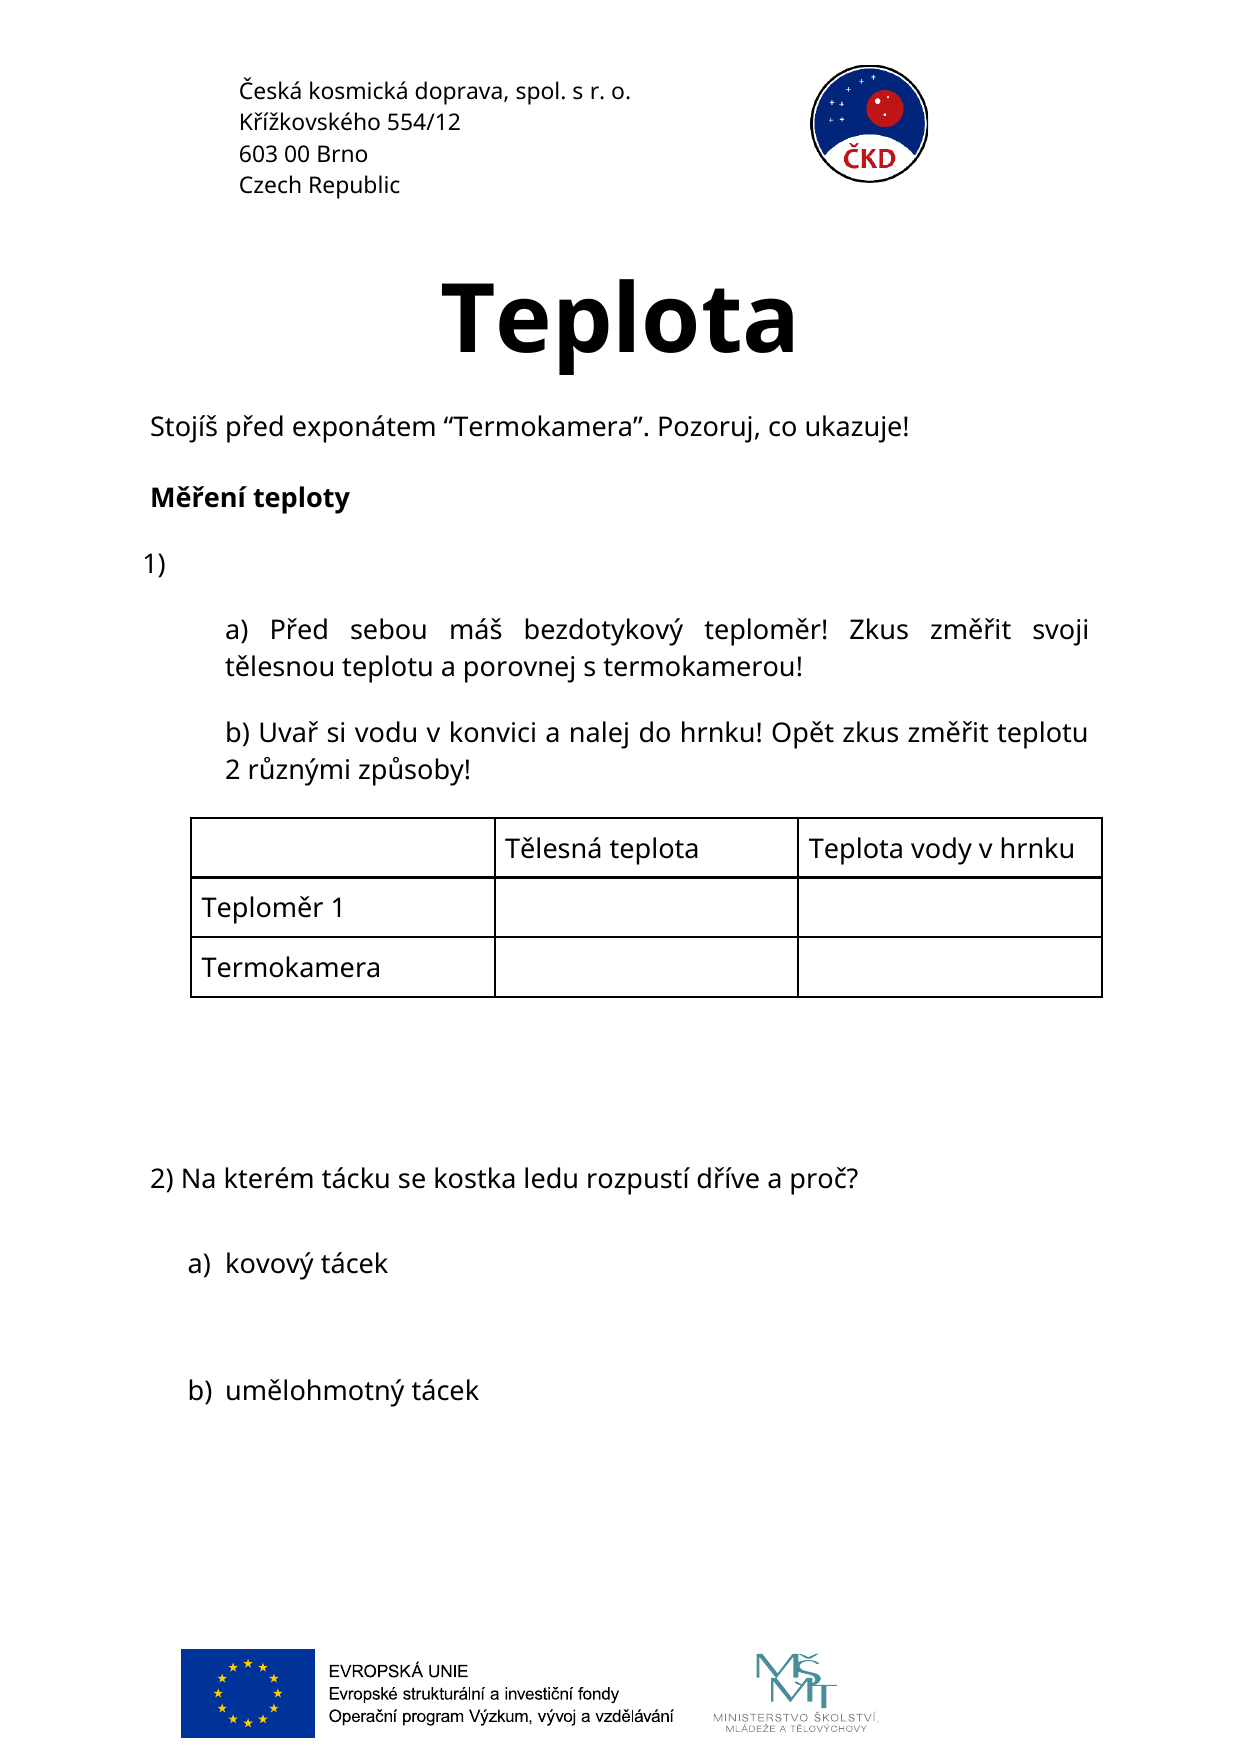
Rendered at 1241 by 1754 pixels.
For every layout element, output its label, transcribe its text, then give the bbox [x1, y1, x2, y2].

table_cell [799, 938, 1101, 996]
table_header [192, 819, 494, 876]
table_cell Termokamera [192, 938, 494, 996]
table_cell [496, 879, 797, 936]
text b) Uvař si vodu v konvici a nalej do hrnku! Opět zkus změřit teplotu 2 různými způsoby! [225, 714, 1090, 787]
picture [810, 65, 929, 183]
text Stojíš před exponátem “Termokamera”. Pozoruj, co ukazuje! [150, 407, 1090, 444]
list umělohmotný tácek [187, 1371, 1090, 1408]
subtitle Teplota [150, 249, 1090, 380]
text Měření teploty [150, 479, 1090, 516]
table_cell [799, 879, 1101, 936]
table_cell Teploměr 1 [192, 879, 494, 936]
table_header Teplota vody v hrnku [799, 819, 1101, 876]
text 2) Na kterém tácku se kostka ledu rozpustí dříve a proč? [150, 1159, 1090, 1196]
table_cell [496, 938, 797, 996]
text a) Před sebou máš bezdotykový teploměr! Zkus změřit svoji tělesnou teplotu a porovnej s termokamerou! [225, 611, 1090, 684]
list kovový tácek [187, 1244, 1090, 1281]
table_header Tělesná teplota [496, 819, 797, 876]
